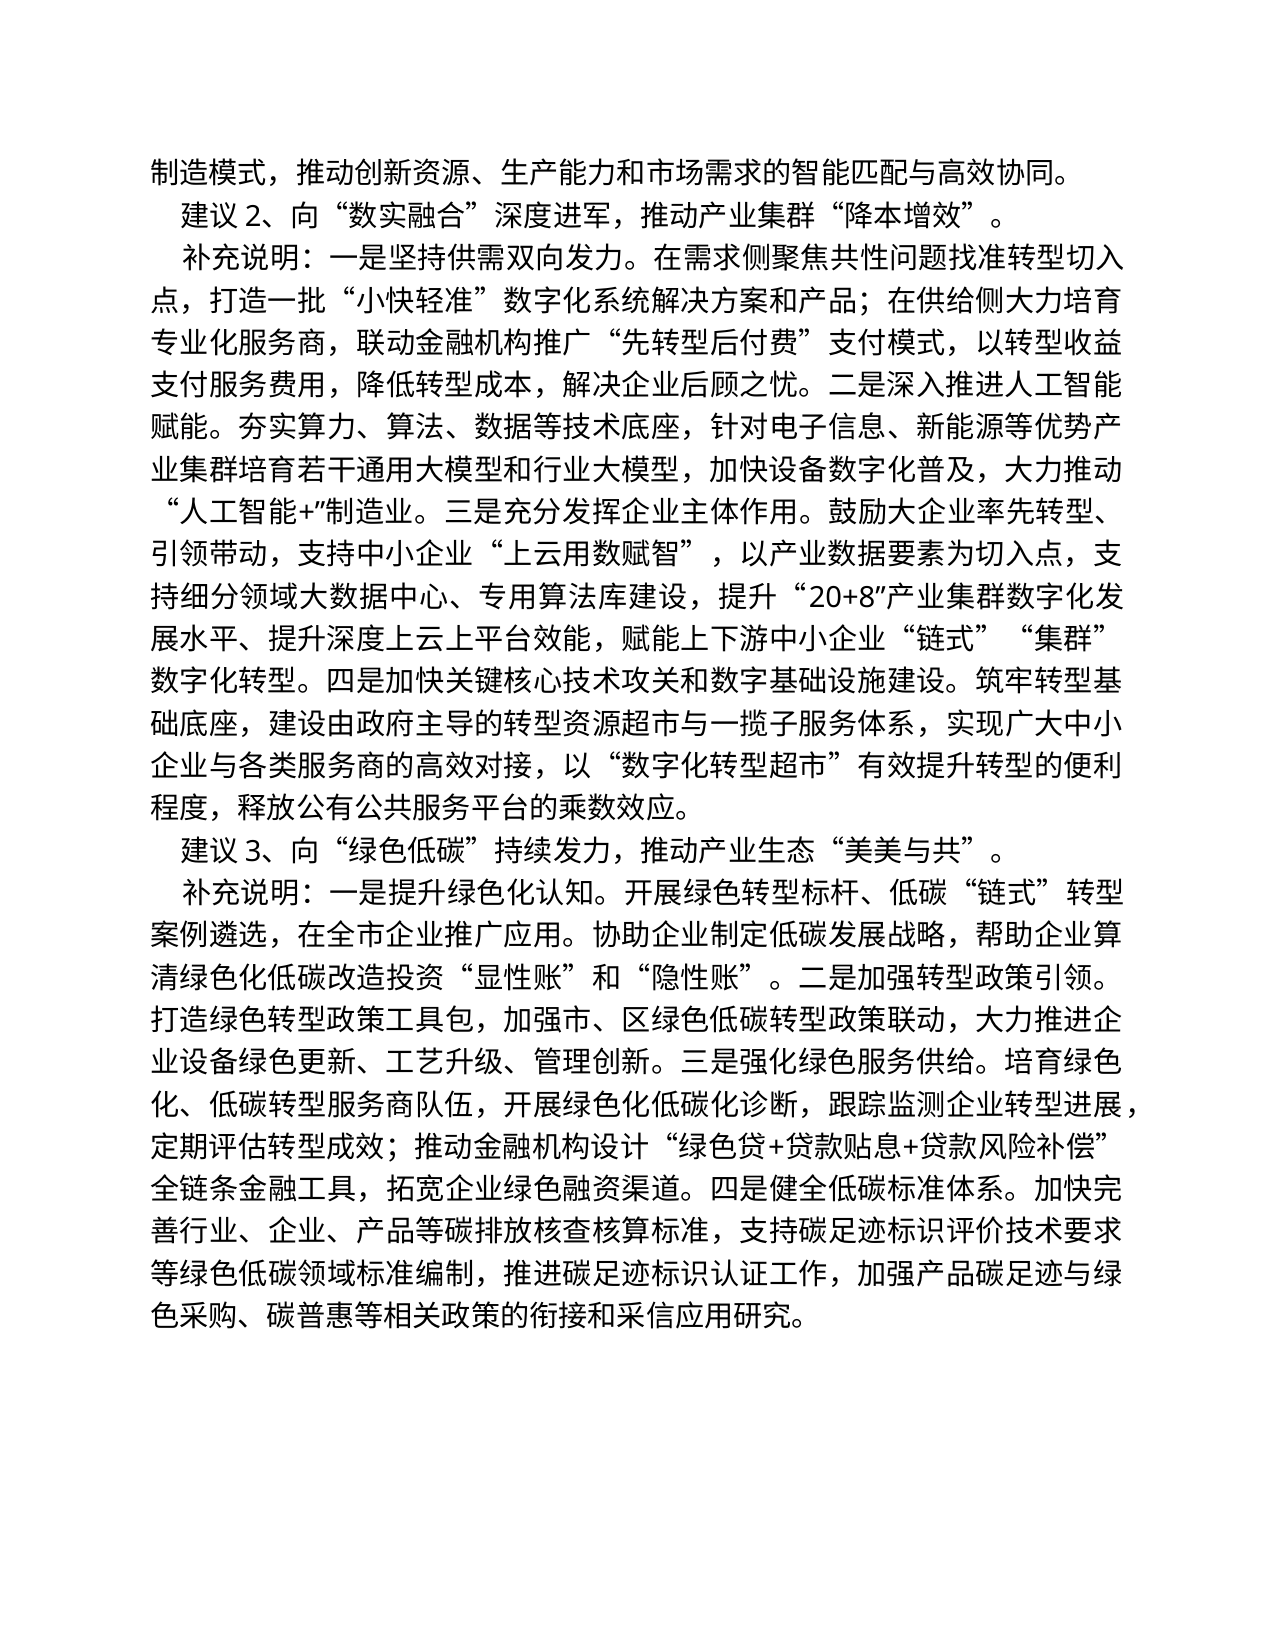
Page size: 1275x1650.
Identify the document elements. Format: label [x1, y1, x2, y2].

text [150, 150, 1125, 1362]
